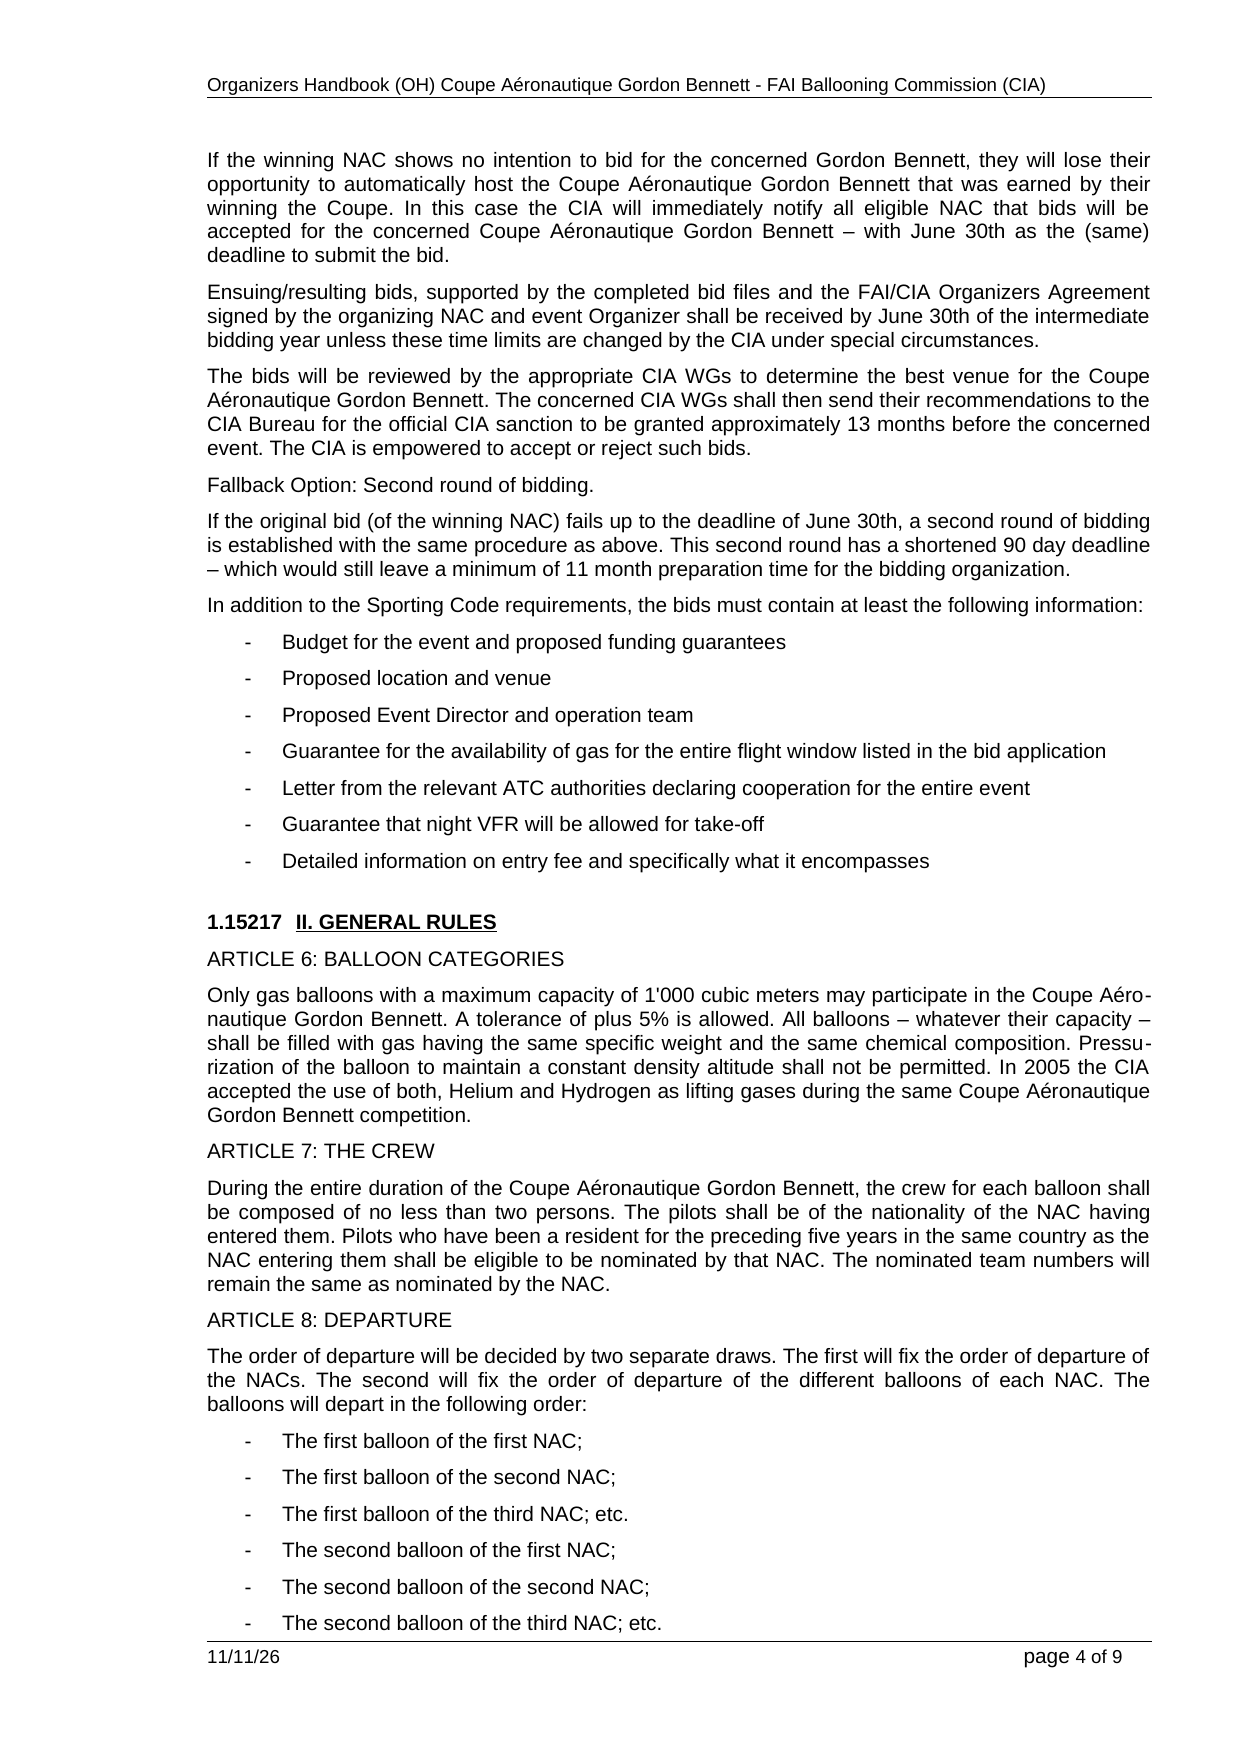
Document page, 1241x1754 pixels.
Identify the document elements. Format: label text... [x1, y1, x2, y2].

list The second balloon of the first NAC; [244, 1538, 1152, 1562]
list The first balloon of the first NAC; [244, 1429, 1152, 1453]
text Fallback Option: Second round of bidding. [207, 472, 1152, 496]
text During the entire duration of the Coupe Aéronautique Gordon Bennett, the crew for each balloon shall be composed of no less than two persons. The pilots shall be of the nationality of the NAC having entered them. Pilots who have been a resident for the preceding five years in the same country as the NAC entering them shall be eligible to be nominated by that NAC. The nominated team numbers will remain the same as nominated by the NAC. [207, 1176, 1152, 1295]
list The second balloon of the second NAC; [244, 1574, 1152, 1598]
list Guarantee for the availability of gas for the entire flight window listed in the bid application [244, 739, 1152, 763]
list The first balloon of the second NAC; [244, 1465, 1152, 1489]
text If the winning NAC shows no intention to bid for the concerned Gordon Bennett, they will lose their opportunity to automatically host the Coupe Aéronautique Gordon Bennett that was earned by their winning the Coupe. In this case the CIA will immediately notify all eligible NAC that bids will be accepted for the concerned Coupe Aéronautique Gordon Bennett – with June 30th as the (same) deadline to submit the bid. [207, 147, 1152, 267]
list Letter from the relevant ATC authorities declaring cooperation for the entire event [244, 776, 1152, 799]
text ARTICLE 8: DEPARTURE [207, 1308, 1152, 1332]
text ARTICLE 6: BALLOON CATEGORIES [207, 946, 1152, 970]
list Budget for the event and proposed funding guarantees [244, 630, 1152, 654]
list Detailed information on entry fee and specifically what it encompasses [244, 848, 1152, 872]
text If the original bid (of the winning NAC) fails up to the deadline of June 30th, a second round of bidding is established with the same procedure as above. This second round has a shortened 90 day deadline – which would still leave a minimum of 11 month preparation time for the bidding organization. [207, 509, 1152, 581]
list Proposed location and venue [244, 666, 1152, 690]
list Guarantee that night VFR will be allowed for take-off [244, 812, 1152, 836]
list The second balloon of the third NAC; etc. [244, 1611, 1152, 1635]
text Ensuing/resulting bids, supported by the completed bid files and the FAI/CIA Organizers Agreement signed by the organizing NAC and event Organizer shall be received by June 30th of the intermediate bidding year unless these time limits are changed by the CIA under special circumstances. [207, 280, 1152, 352]
text Only gas balloons with a maximum capacity of 1'000 cubic meters may participate in the Coupe Aéronautique Gordon Bennett. A tolerance of plus 5% is allowed. All balloons – whatever their capacity – shall be filled with gas having the same specific weight and the same chemical composition. Pressurization of the balloon to maintain a constant density altitude shall not be permitted. In 2005 the CIA accepted the use of both, Helium and Hydrogen as lifting gases during the same Coupe Aéronautique Gordon Bennett competition. [207, 983, 1152, 1127]
text The bids will be reviewed by the appropriate CIA WGs to determine the best venue for the Coupe Aéronautique Gordon Bennett. The concerned CIA WGs shall then send their recommendations to the CIA Bureau for the official CIA sanction to be granted approximately 13 months before the concerned event. The CIA is empowered to accept or reject such bids. [207, 364, 1152, 460]
text ARTICLE 7: THE CREW [207, 1139, 1152, 1163]
list The first balloon of the third NAC; etc. [244, 1502, 1152, 1526]
list Proposed Event Director and operation team [244, 703, 1152, 727]
text The order of departure will be decided by two separate draws. The first will fix the order of departure of the NACs. The second will fix the order of departure of the different balloons of each NAC. The balloons will depart in the following order: [207, 1344, 1152, 1416]
subtitle II. GENERAL RULES [207, 910, 1152, 934]
text In addition to the Sporting Code requirements, the bids must contain at least the following information: [207, 593, 1152, 617]
